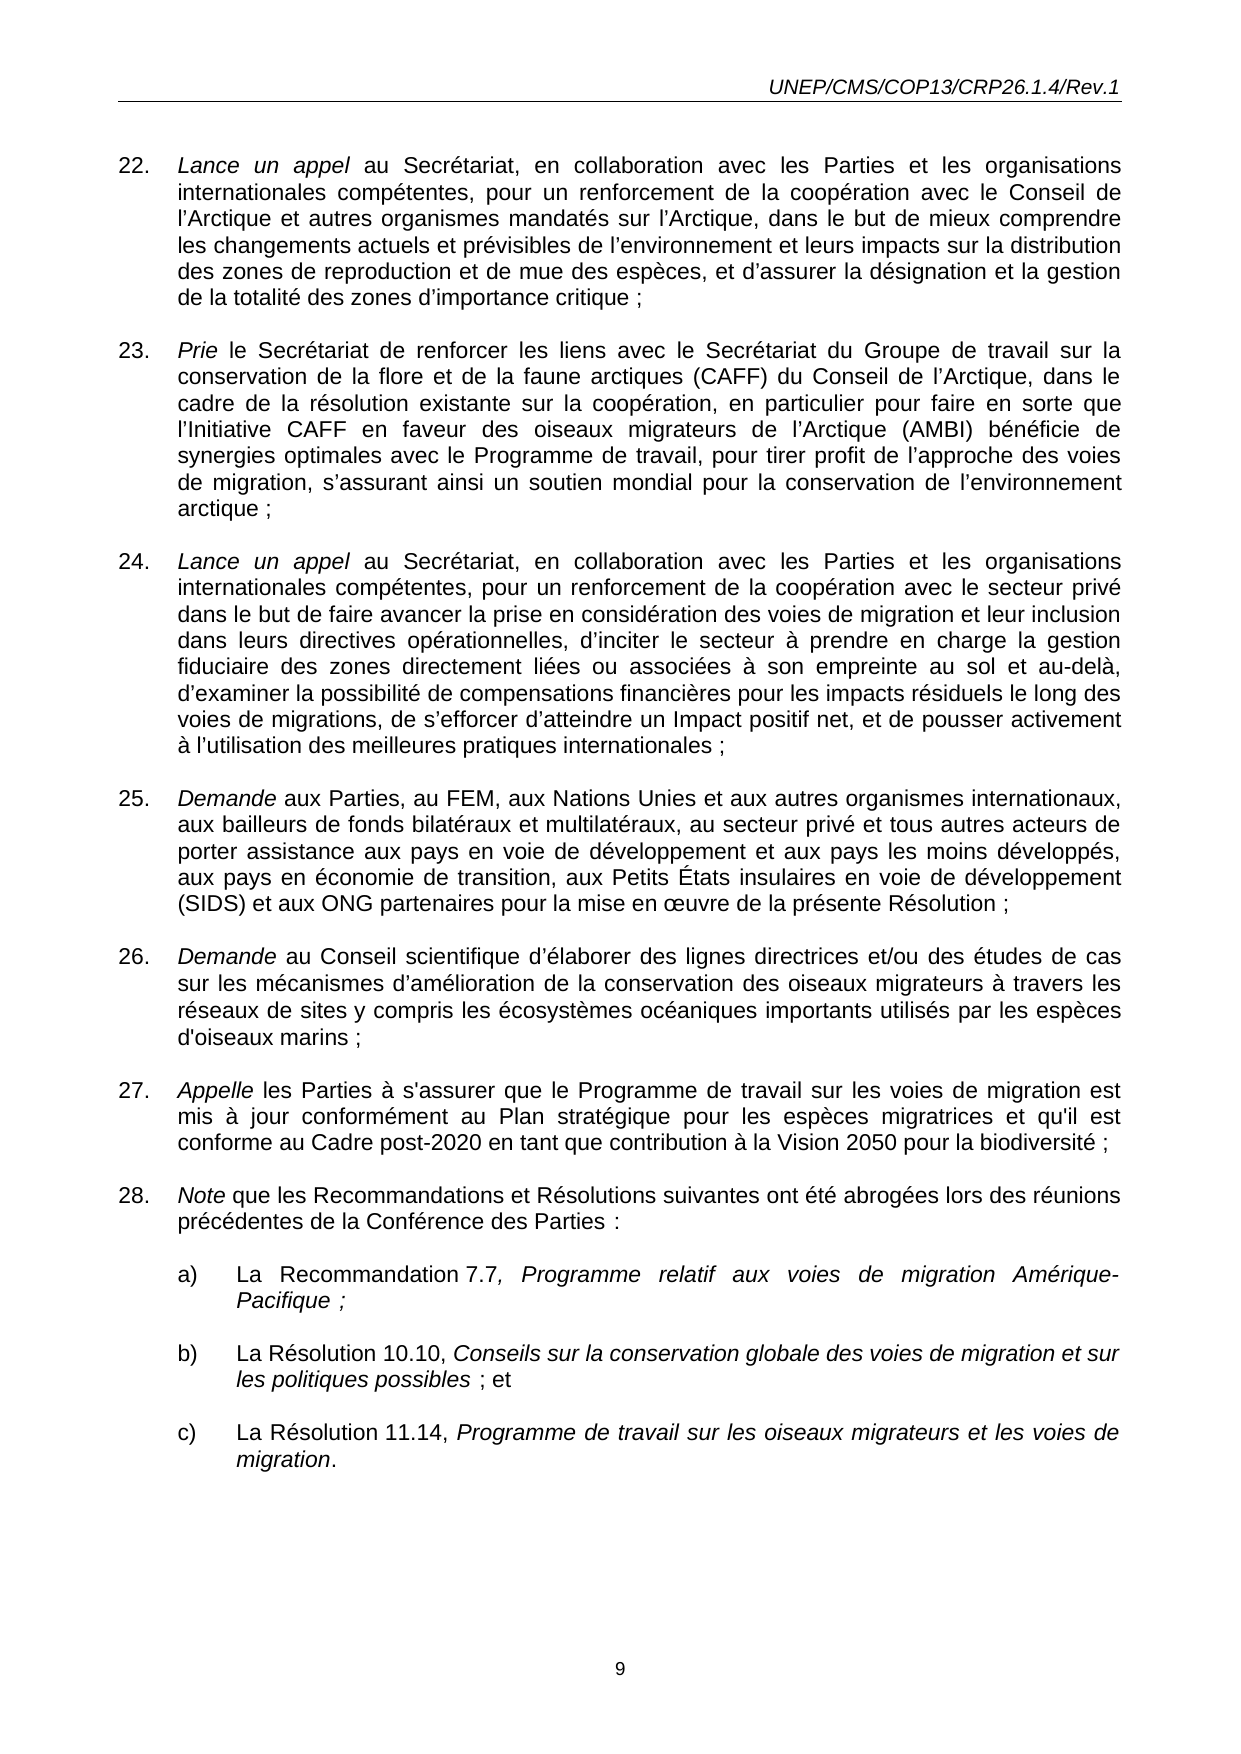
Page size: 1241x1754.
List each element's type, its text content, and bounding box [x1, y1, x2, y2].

list La Résolution 10.10, Conseils sur la conservation globale des voies de migration et sur les politiques possibles ; et [177, 1340, 1122, 1393]
list Demande au Conseil scientifique d’élaborer des lignes directrices et/ou des études de cas sur les mécanismes d’amélioration de la conservation des oiseaux migrateurs à travers les réseaux de sites y compris les écosystèmes océaniques importants utilisés par les espèces d'oiseaux marins ; [118, 943, 1122, 1050]
list La Résolution 11.14, Programme de travail sur les oiseaux migrateurs et les voies de migration. [177, 1419, 1122, 1472]
list Appelle les Parties à s'assurer que le Programme de travail sur les voies de migration est mis à jour conformément au Plan stratégique pour les espèces migratrices et qu'il est conforme au Cadre post-2020 en tant que contribution à la Vision 2050 pour la biodiversité ; [118, 1077, 1122, 1156]
list La Recommandation 7.7, Programme relatif aux voies de migration Amérique-Pacifique ; [177, 1261, 1122, 1314]
list Demande aux Parties, au FEM, aux Nations Unies et aux autres organismes internationaux, aux bailleurs de fonds bilatéraux et multilatéraux, au secteur privé et tous autres acteurs de porter assistance aux pays en voie de développement et aux pays les moins développés, aux pays en économie de transition, aux Petits États insulaires en voie de développement (SIDS) et aux ONG partenaires pour la mise en œuvre de la présente Résolution ; [118, 785, 1122, 917]
list Note que les Recommandations et Résolutions suivantes ont été abrogées lors des réunions précédentes de la Conférence des Parties : [118, 1182, 1122, 1235]
list Lance un appel au Secrétariat, en collaboration avec les Parties et les organisations internationales compétentes, pour un renforcement de la coopération avec le secteur privé dans le but de faire avancer la prise en considération des voies de migration et leur inclusion dans leurs directives opérationnelles, d’inciter le secteur à prendre en charge la gestion fiduciaire des zones directement liées ou associées à son empreinte au sol et au-delà, d’examiner la possibilité de compensations financières pour les impacts résiduels le long des voies de migrations, de s’efforcer d’atteindre un Impact positif net, et de pousser activement à l’utilisation des meilleures pratiques internationales ; [118, 548, 1122, 759]
list Lance un appel au Secrétariat, en collaboration avec les Parties et les organisations internationales compétentes, pour un renforcement de la coopération avec le Conseil de l’Arctique et autres organismes mandatés sur l’Arctique, dans le but de mieux comprendre les changements actuels et prévisibles de l’environnement et leurs impacts sur la distribution des zones de reproduction et de mue des espèces, et d’assurer la désignation et la gestion de la totalité des zones d’importance critique ; [118, 152, 1122, 311]
list Prie le Secrétariat de renforcer les liens avec le Secrétariat du Groupe de travail sur la conservation de la flore et de la faune arctiques (CAFF) du Conseil de l’Arctique, dans le cadre de la résolution existante sur la coopération, en particulier pour faire en sorte que l’Initiative CAFF en faveur des oiseaux migrateurs de l’Arctique (AMBI) bénéficie de synergies optimales avec le Programme de travail, pour tirer profit de l’approche des voies de migration, s’assurant ainsi un soutien mondial pour la conservation de l’environnement arctique ; [118, 337, 1122, 521]
